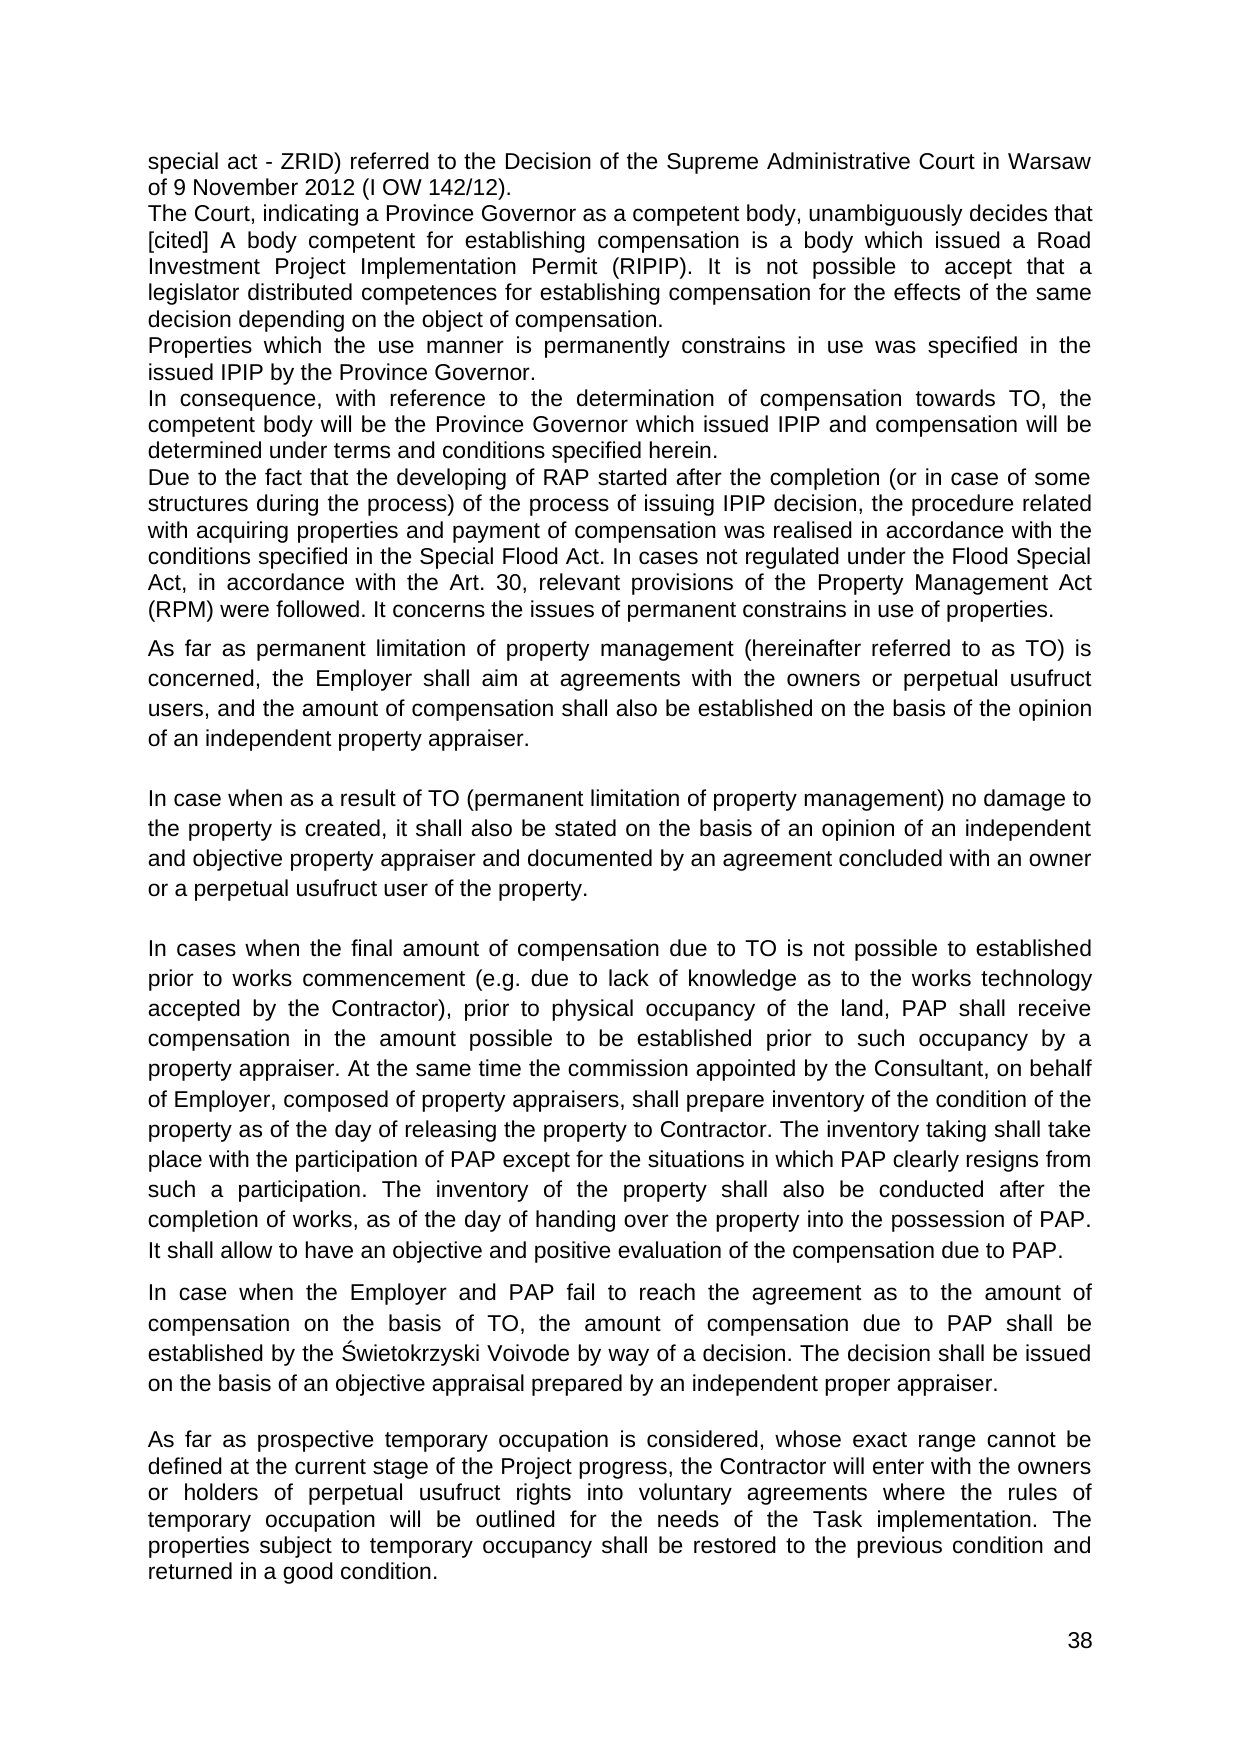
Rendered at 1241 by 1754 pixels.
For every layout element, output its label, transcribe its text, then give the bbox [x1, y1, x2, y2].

text In case when the Employer and PAP fail to reach the agreement as to the amount of compensation on the basis of TO, the amount of compensation due to PAP shall be established by the Świetokrzyski Voivode by way of a decision. The decision shall be issued on the basis of an objective appraisal prepared by an independent proper appraiser. [148, 1279, 1093, 1396]
text As far as prospective temporary occupation is considered, whose exact range cannot be defined at the current stage of the Project progress, the Contractor will enter with the owners or holders of perpetual usufruct rights into voluntary agreements where the rules of temporary occupation will be outlined for the needs of the Task implementation. The properties subject to temporary occupancy shall be restored to the previous condition and returned in a good condition. [148, 1426, 1093, 1584]
text The Court, indicating a Province Governor as a competent body, unambiguously decides that [cited] A body competent for establishing compensation is a body which issued a Road Investment Project Implementation Permit (RIPIP). It is not possible to accept that a legislator distributed competences for establishing compensation for the effects of the same decision depending on the object of compensation. [148, 200, 1093, 332]
text As far as permanent limitation of property management (hereinafter referred to as TO) is concerned, the Employer shall aim at agreements with the owners or perpetual usufruct users, and the amount of compensation shall also be established on the basis of the opinion of an independent property appraiser. [148, 634, 1093, 751]
text Due to the fact that the developing of RAP started after the completion (or in case of some structures during the process) of the process of issuing IPIP decision, the procedure related with acquiring properties and payment of compensation was realised in accordance with the conditions specified in the Special Flood Act. In cases not regulated under the Flood Special Act, in accordance with the Art. 30, relevant provisions of the Property Management Act (RPM) were followed. It concerns the issues of permanent constrains in use of properties. [148, 464, 1093, 622]
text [148, 148, 1093, 200]
text In consequence, with reference to the determination of compensation towards TO, the competent body will be the Province Governor which issued IPIP and compensation will be determined under terms and conditions specified herein. [148, 385, 1093, 464]
text In case when as a result of TO (permanent limitation of property management) no damage to the property is created, it shall also be stated on the basis of an opinion of an independent and objective property appraiser and documented by an agreement concluded with an owner or a perpetual usufruct user of the property. [148, 784, 1093, 901]
text In cases when the final amount of compensation due to TO is not possible to established prior to works commencement (e.g. due to lack of knowledge as to the works technology accepted by the Contractor), prior to physical occupancy of the land, PAP shall receive compensation in the amount possible to be established prior to such occupancy by a property appraiser. At the same time the commission appointed by the Consultant, on behalf of Employer, composed of property appraisers, shall prepare inventory of the condition of the property as of the day of releasing the property to Contractor. The inventory taking shall take place with the participation of PAP except for the situations in which PAP clearly resigns from such a participation. The inventory of the property shall also be conducted after the completion of works, as of the day of handing over the property into the possession of PAP. It shall allow to have an objective and positive evaluation of the compensation due to PAP. [148, 934, 1093, 1263]
text Properties which the use manner is permanently constrains in use was specified in the issued IPIP by the Province Governor. [148, 332, 1093, 385]
